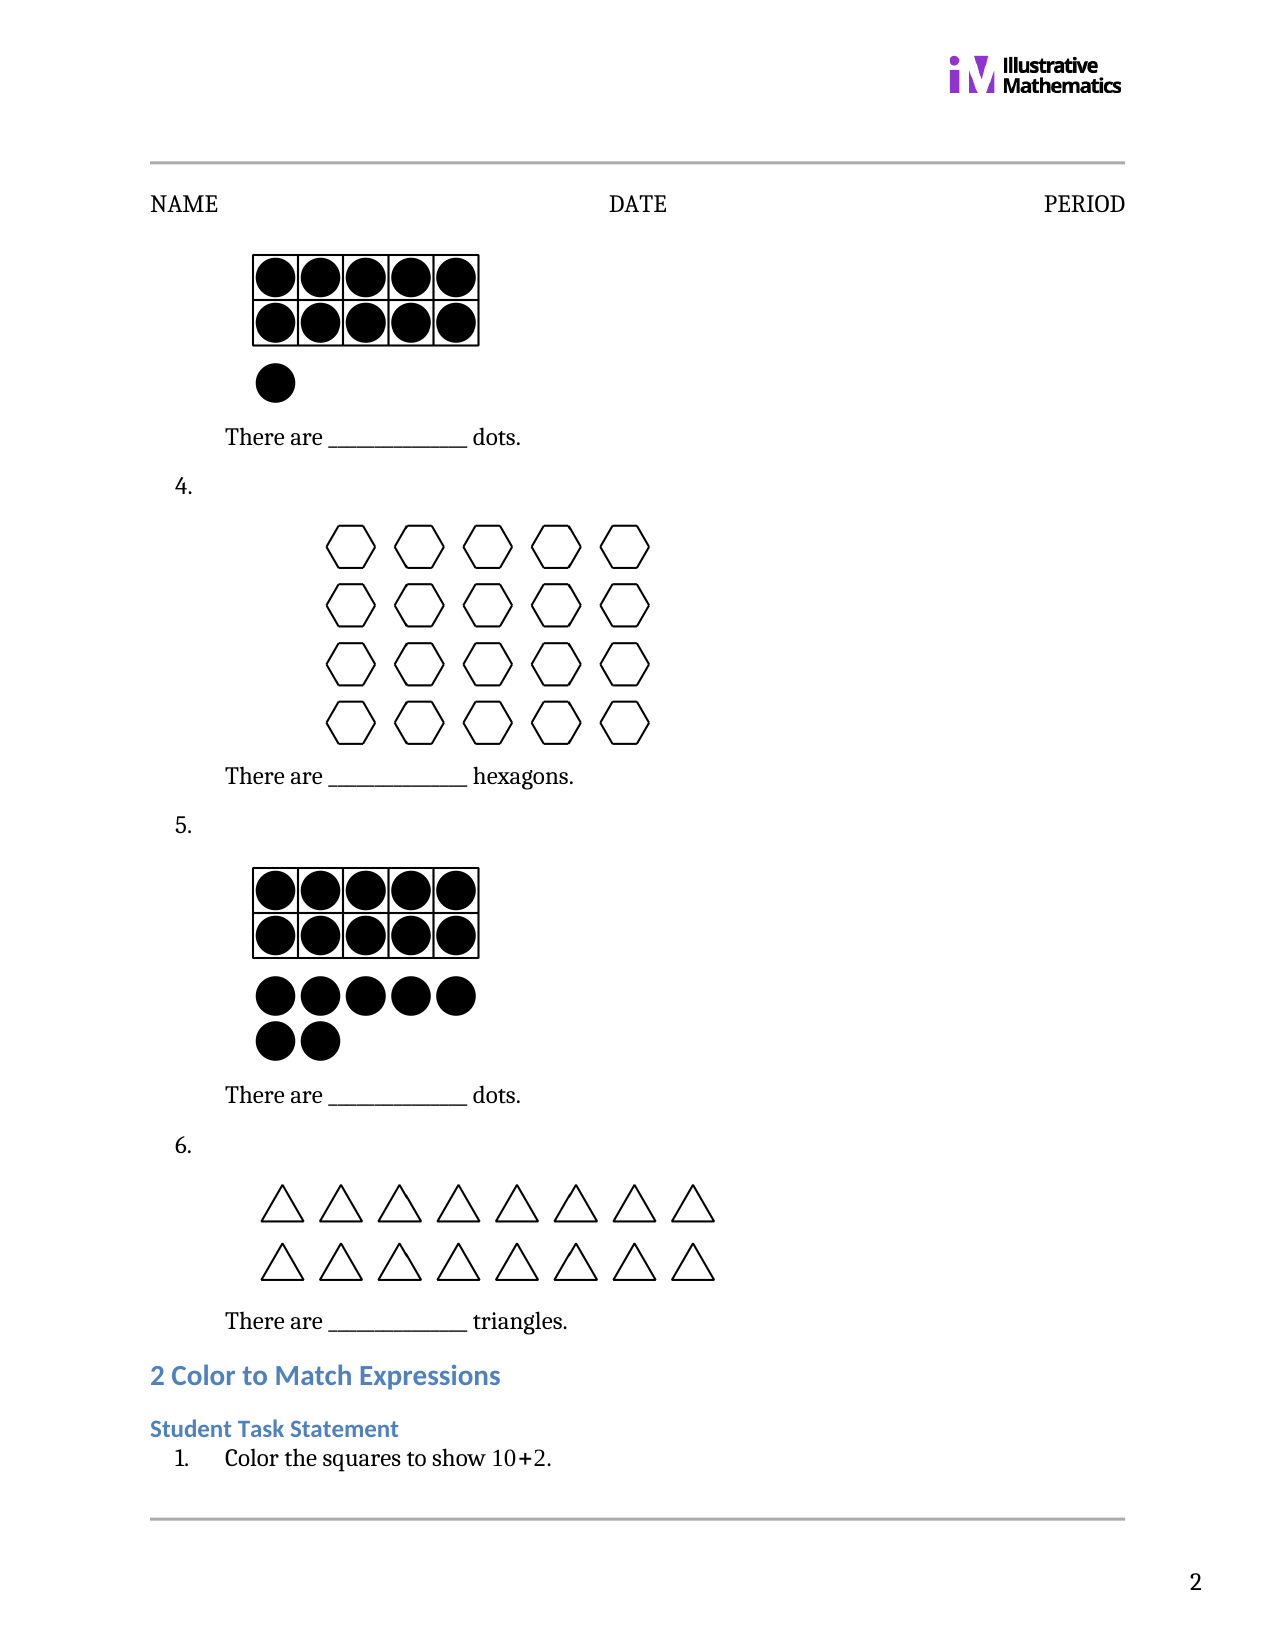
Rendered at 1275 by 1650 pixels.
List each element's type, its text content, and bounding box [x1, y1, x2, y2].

list There are _______________ hexagons. [175, 762, 1125, 791]
list There are _______________ dots. [175, 1081, 1125, 1110]
picture [243, 1180, 732, 1297]
subtitle 2 Color to Match Expressions [150, 1357, 1125, 1392]
list Color the squares to show . [175, 1444, 1125, 1472]
list There are _______________ triangles. [175, 1307, 1125, 1336]
picture [243, 861, 488, 1071]
picture [243, 247, 488, 413]
picture [949, 55, 1121, 93]
picture [243, 521, 732, 752]
list There are _______________ dots. [175, 422, 1125, 451]
subtitle Student Task Statement [150, 1413, 1125, 1444]
